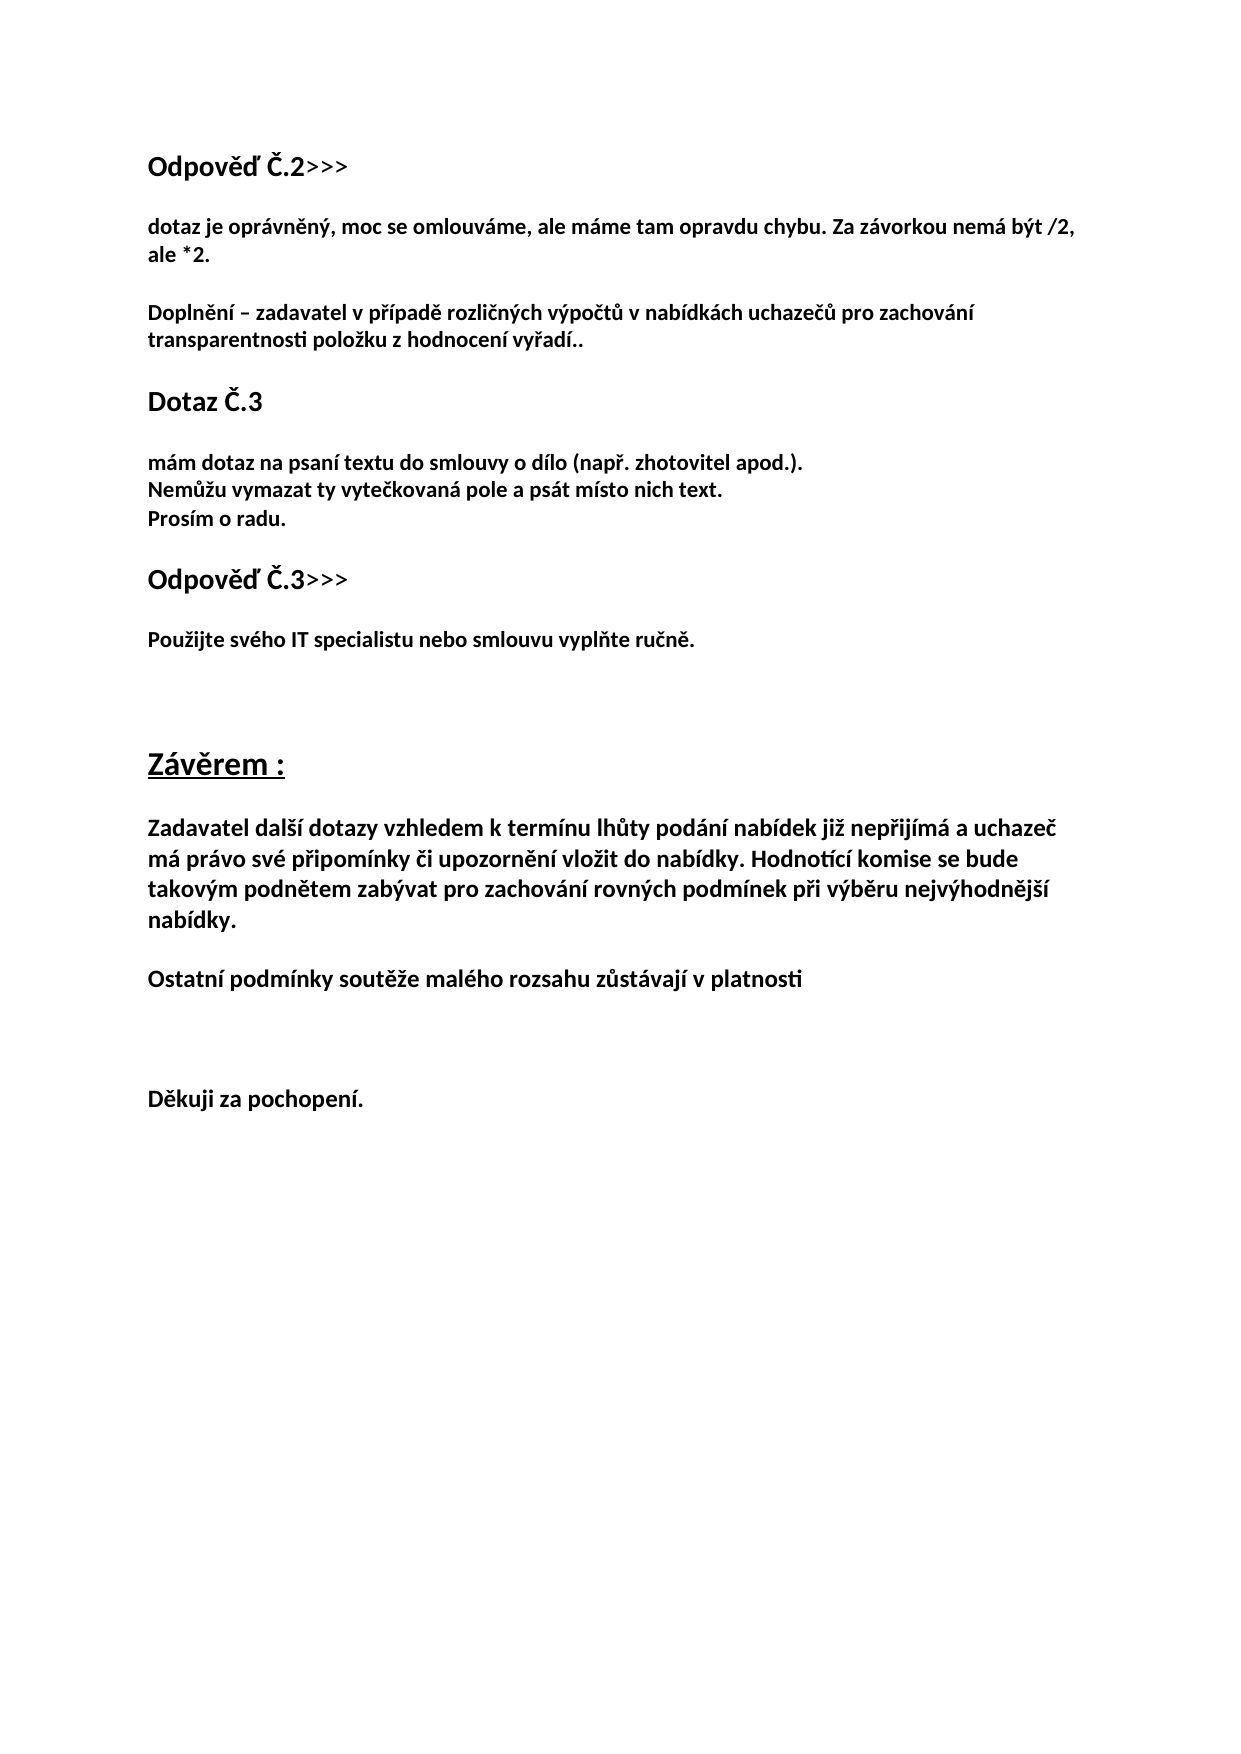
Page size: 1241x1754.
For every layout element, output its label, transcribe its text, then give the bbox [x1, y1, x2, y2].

text mám dotaz na psaní textu do smlouvy o dílo (např. zhotovitel apod.). Nemůžu vymazat ty vytečkovaná pole a psát místo nich text. Prosím o radu. [148, 448, 1093, 532]
text Odpověď Č.3>>> [148, 561, 1093, 596]
text Závěrem : [148, 742, 1093, 783]
text Ostatní podmínky soutěže malého rozsahu zůstávají v platnosti [148, 964, 1093, 994]
text Zadavatel další dotazy vzhledem k termínu lhůty podání nabídek již nepřijímá a uchazeč má právo své připomínky či upozornění vložit do nabídky. Hodnotící komise se bude takovým podnětem zabývat pro zachování rovných podmínek při výběru nejvýhodnější nabídky. [148, 812, 1093, 934]
text dotaz je oprávněný, moc se omlouváme, ale máme tam opravdu chybu. Za závorkou nemá být /2, ale *2. [148, 212, 1093, 268]
text Dotaz Č.3 [148, 383, 1093, 418]
text Odpověď Č.2>>> [148, 148, 1093, 183]
text Použijte svého IT specialistu nebo smlouvu vyplňte ručně. [148, 626, 1093, 654]
text Děkuji za pochopení. [148, 1083, 1093, 1113]
text Doplnění – zadavatel v případě rozličných výpočtů v nabídkách uchazečů pro zachování transparentnosti položku z hodnocení vyřadí.. [148, 298, 1093, 354]
